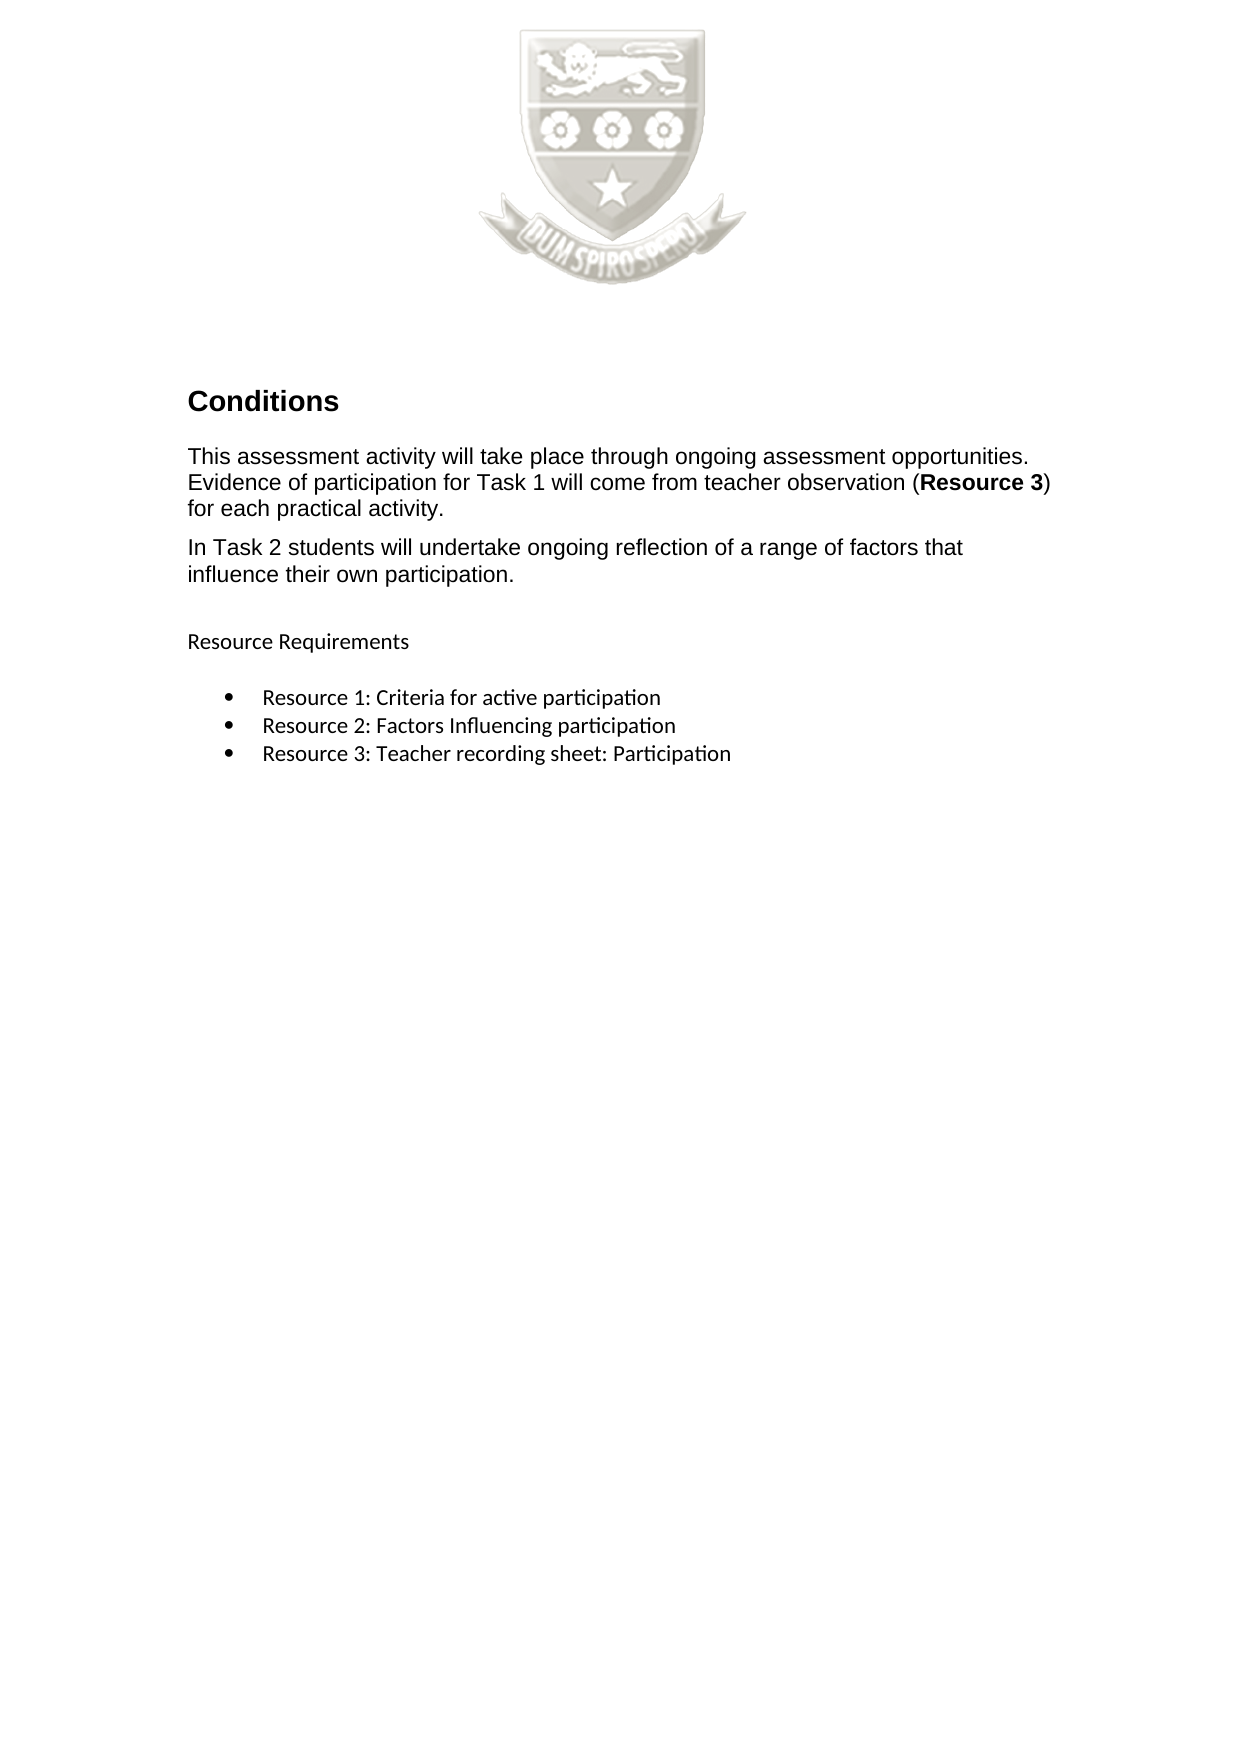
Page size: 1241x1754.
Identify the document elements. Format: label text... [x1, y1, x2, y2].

text This assessment activity will take place through ongoing assessment opportunities. Evidence of participation for Task 1 will come from teacher observation (Resource 3) for each practical activity. [187, 443, 1053, 522]
list Resource 3: Teacher recording sheet: Participation [225, 739, 1053, 768]
text Conditions [187, 384, 1205, 418]
text Resource Requirements [187, 627, 1053, 656]
list Resource 2: Factors Influencing participation [225, 712, 1053, 739]
text In Task 2 students will undertake ongoing reflection of a range of factors that influence their own participation. [187, 534, 1053, 587]
list Resource 1: Criteria for active participation [225, 683, 1053, 712]
